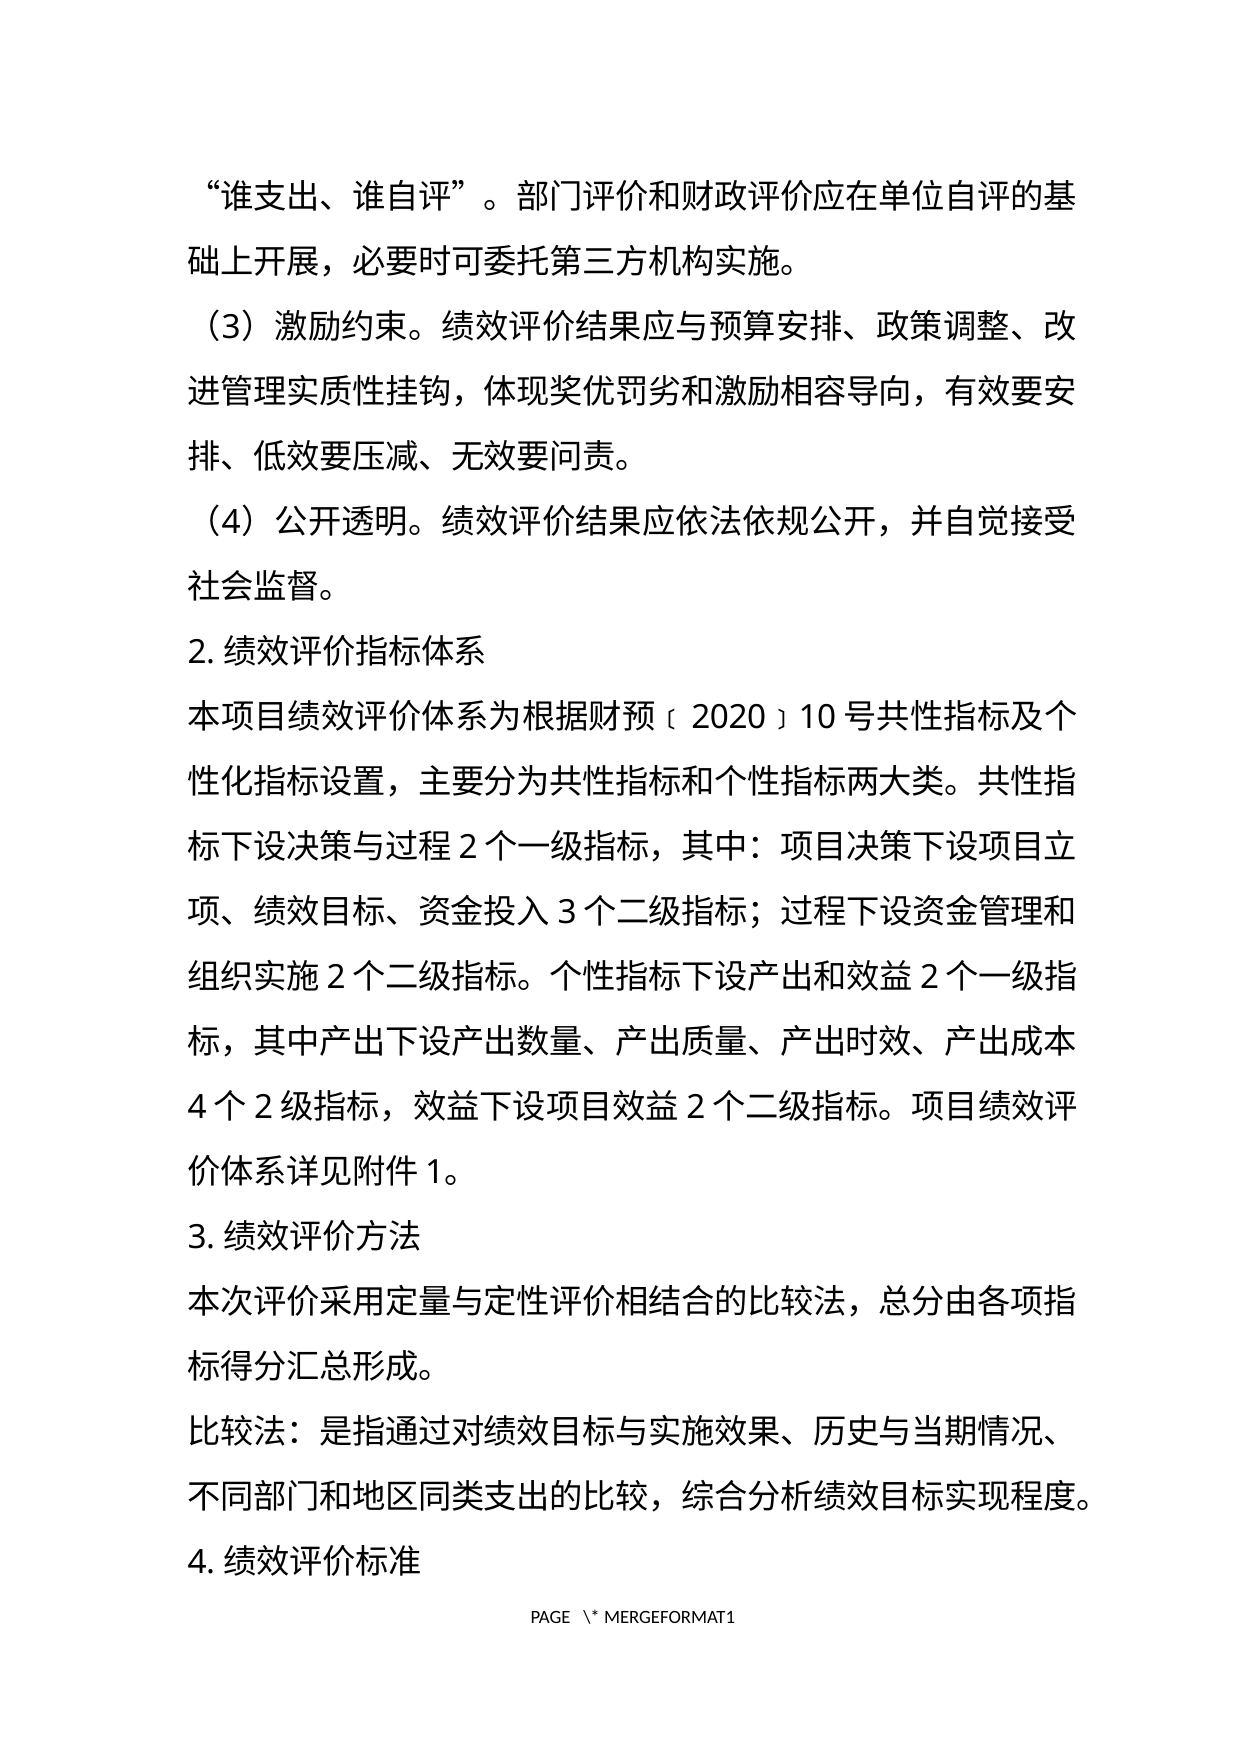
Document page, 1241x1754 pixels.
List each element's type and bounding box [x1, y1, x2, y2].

text [187, 162, 1078, 1592]
